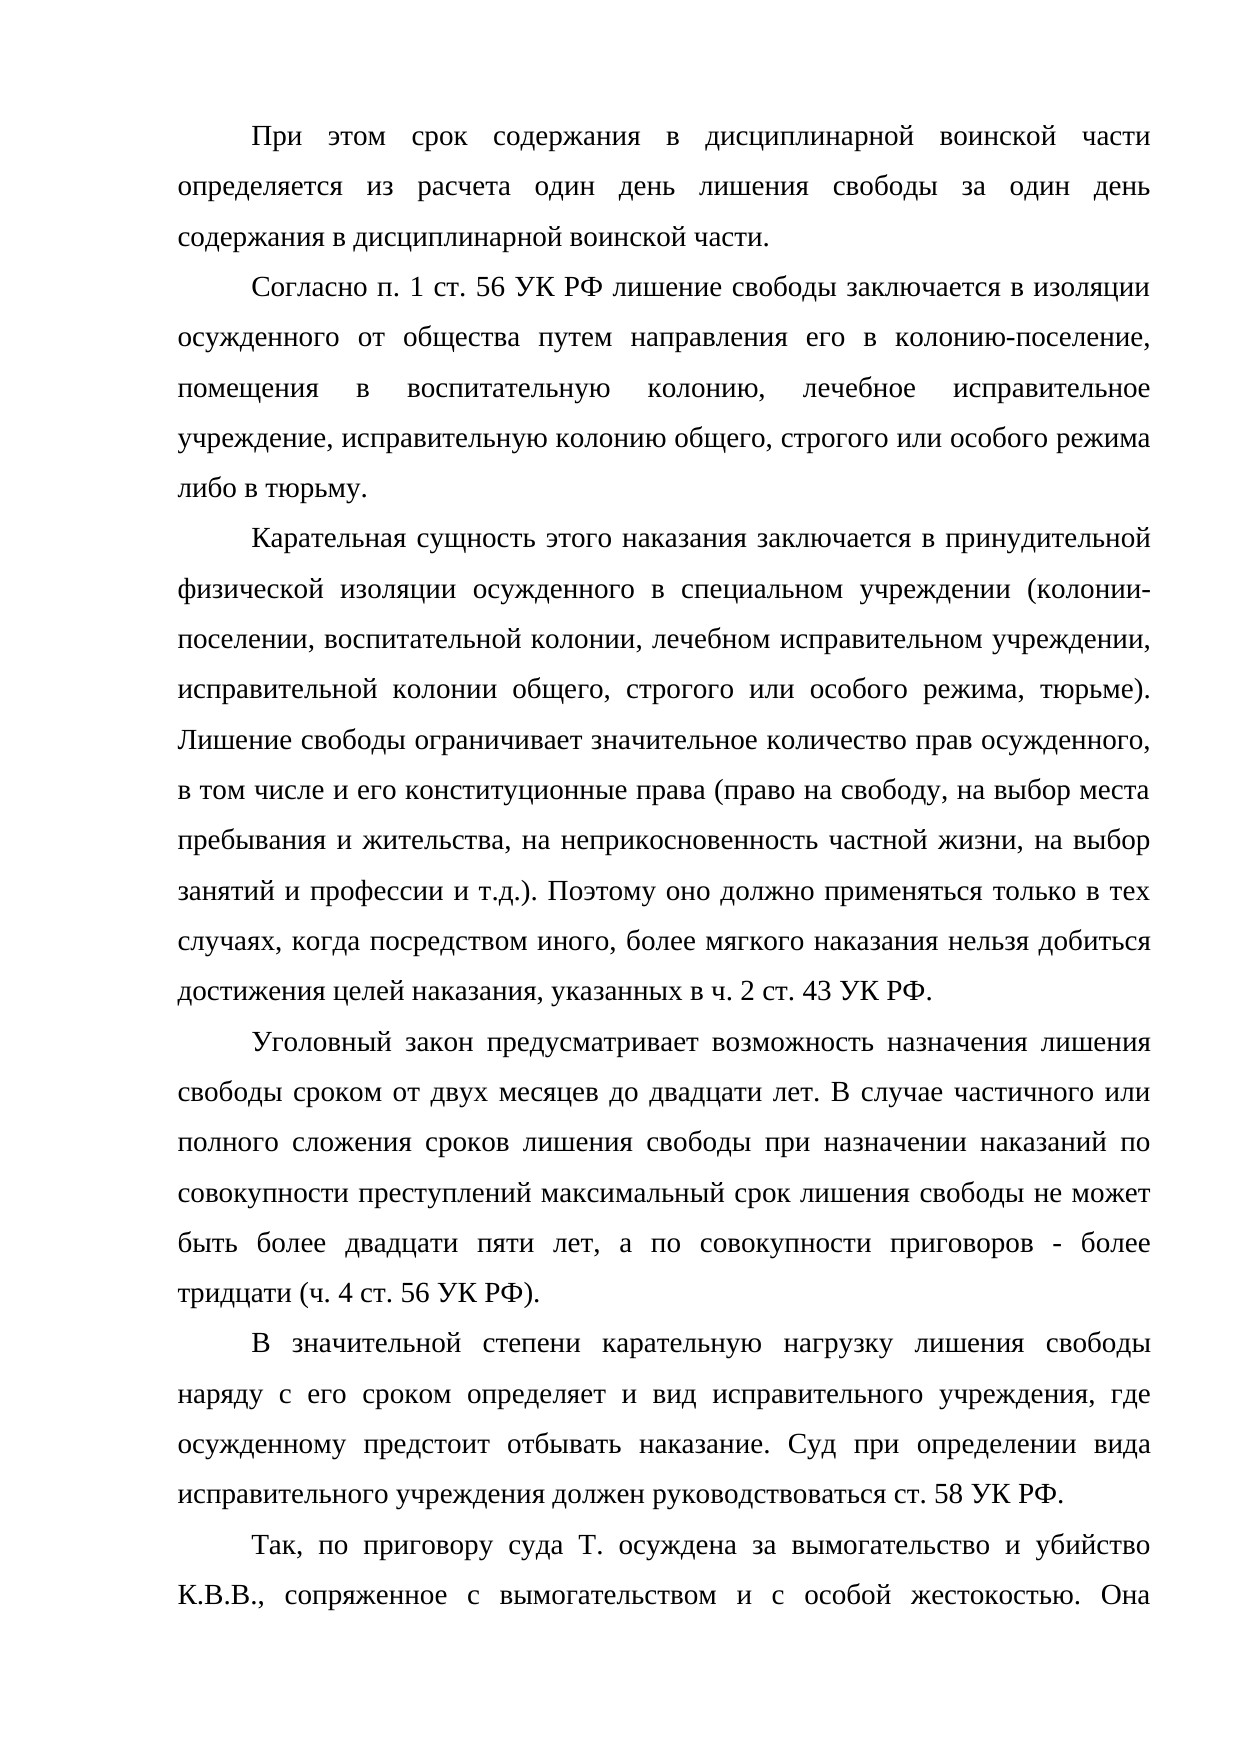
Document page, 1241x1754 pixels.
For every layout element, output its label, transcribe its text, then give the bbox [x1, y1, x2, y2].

text Карательная сущность этого наказания заключается в принудительной физической изоляции осужденного в специальном учреждении (колонии-поселении, воспитательной колонии, лечебном исправительном учреждении, исправительной колонии общего, строгого или особого режима, тюрьме). Лишение свободы ограничивает значительное количество прав осужденного, в том числе и его конституционные права (право на свободу, на выбор места пребывания и жительства, на неприкосновенность частной жизни, на выбор занятий и профессии и т.д.). Поэтому оно должно применяться только в тех случаях, когда посредством иного, более мягкого наказания нельзя добиться достижения целей наказания, указанных в ч. 2 ст. 43 УК РФ. [177, 521, 1152, 1007]
text При этом срок содержания в дисциплинарной воинской части определяется из расчета один день лишения свободы за один день содержания в дисциплинарной воинской части. [177, 118, 1152, 252]
text Согласно п. 1 ст. 56 УК РФ лишение свободы заключается в изоляции осужденного от общества путем направления его в колонию-поселение, помещения в воспитательную колонию, лечебное исправительное учреждение, исправительную колонию общего, строгого или особого режима либо в тюрьму. [177, 269, 1152, 504]
text Уголовный закон предусматривает возможность назначения лишения свободы сроком от двух месяцев до двадцати лет. В случае частичного или полного сложения сроков лишения свободы при назначении наказаний по совокупности преступлений максимальный срок лишения свободы не может быть более двадцати пяти лет, а по совокупности приговоров - более тридцати (ч. 4 ст. 56 УК РФ). [177, 1024, 1152, 1309]
text В значительной степени карательную нагрузку лишения свободы наряду с его сроком определяет и вид исправительного учреждения, где осужденному предстоит отбывать наказание. Суд при определении вида исправительного учреждения должен руководствоваться ст. 58 УК РФ. [177, 1326, 1152, 1510]
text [177, 1527, 1152, 1611]
